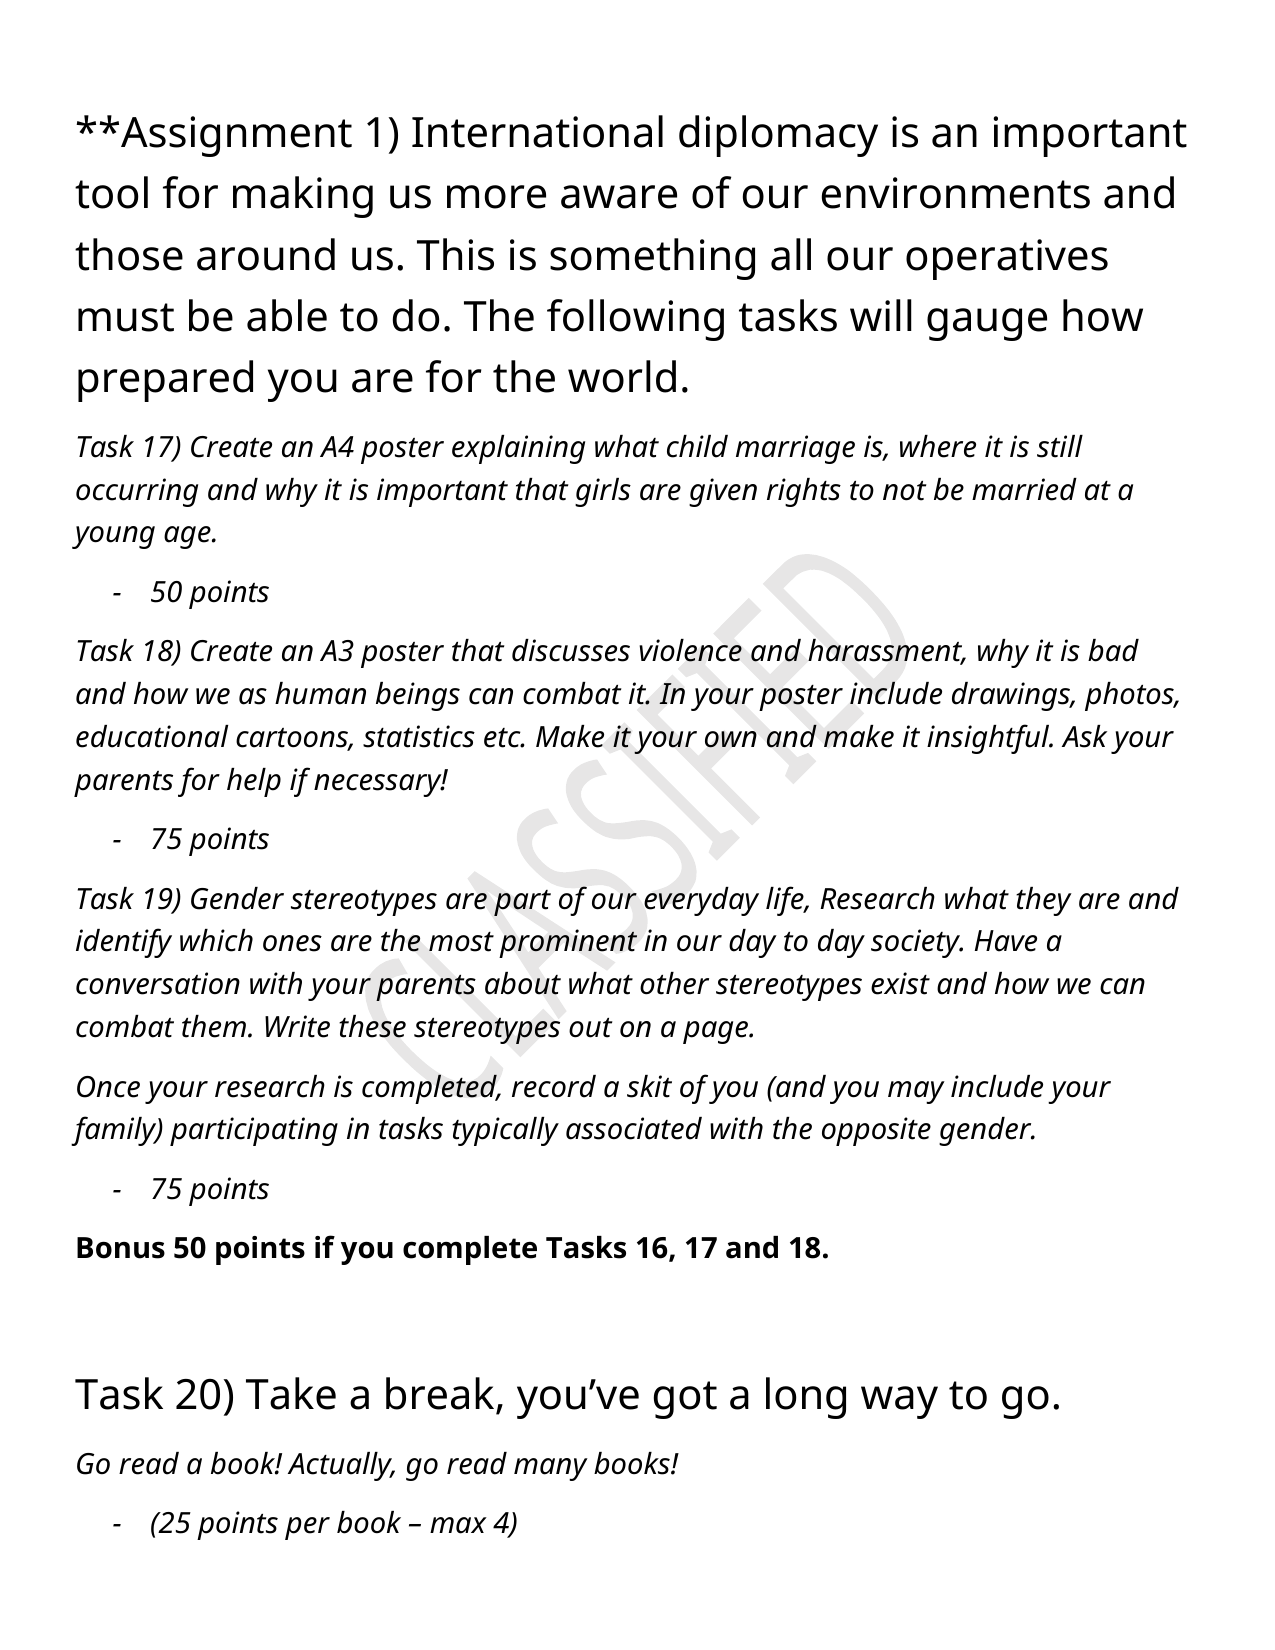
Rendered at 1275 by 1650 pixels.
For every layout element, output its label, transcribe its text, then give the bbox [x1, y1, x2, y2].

list 75 points [112, 1168, 1200, 1208]
text **Assignment 1) International diplomacy is an important tool for making us more aware of our environments and those around us. This is something all our operatives must be able to do. The following tasks will gauge how prepared you are for the world. [75, 103, 1200, 405]
text Once your research is completed, record a skit of you (and you may include your family) participating in tasks typically associated with the opposite gender. [75, 1066, 1200, 1148]
text Task 17) Create an A4 poster explaining what child marriage is, where it is still occurring and why it is important that girls are given rights to not be married at a young age. [75, 426, 1200, 551]
text Go read a book! Actually, go read many books! [75, 1443, 1200, 1483]
text Task 20) Take a break, you’ve got a long way to go. [75, 1365, 1200, 1422]
list 75 points [112, 818, 1200, 858]
list (25 points per book – max 4) [112, 1502, 1200, 1542]
text Task 18) Create an A3 poster that discusses violence and harassment, why it is bad and how we as human beings can combat it. In your poster include drawings, photos, educational cartoons, statistics etc. Make it your own and make it insightful. Ask your parents for help if necessary! [75, 631, 1200, 799]
text Task 19) Gender stereotypes are part of our everyday life, Research what they are and identify which ones are the most prominent in our day to day society. Have a conversation with your parents about what other stereotypes exist and how we can combat them. Write these stereotypes out on a page. [75, 878, 1200, 1046]
text Bonus 50 points if you complete Tasks 16, 17 and 18. [75, 1228, 1200, 1267]
list 50 points [112, 571, 1200, 611]
